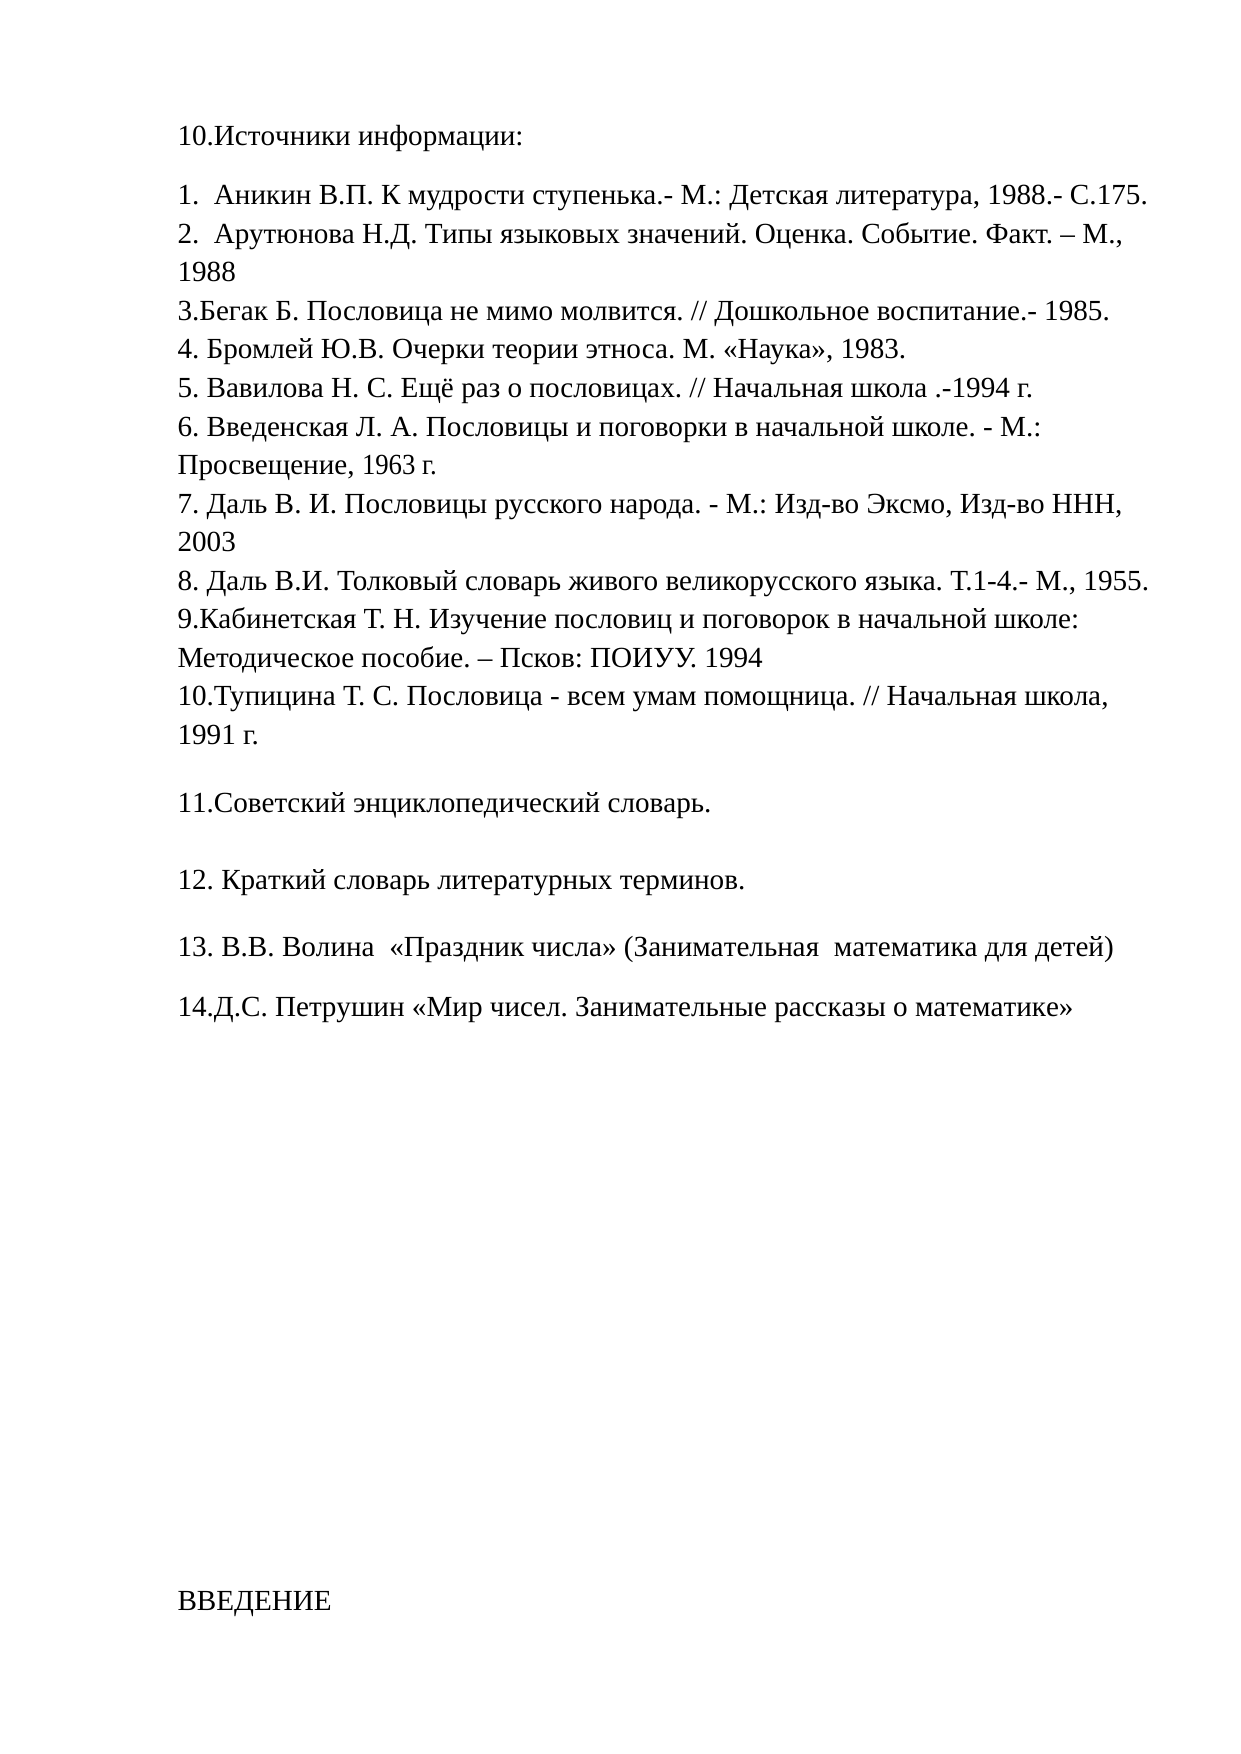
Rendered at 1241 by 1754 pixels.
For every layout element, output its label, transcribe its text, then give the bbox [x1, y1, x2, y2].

text 10.Источники информации: [177, 118, 1152, 152]
text 14.Д.С. Петрушин «Мир чисел. Занимательные рассказы о математике» [177, 989, 1152, 1022]
text ВВЕДЕНИЕ [177, 1583, 1152, 1616]
text 4. Бромлей Ю.В. Очерки теории этноса. М. «Наука», 1983. [177, 332, 1152, 365]
text 7. Даль В. И. Пословицы русского народа. - М.: Изд-во Эксмо, Изд-во ННН, 2003 [177, 486, 1152, 558]
text 2. Арутюнова Н.Д. Типы языковых значений. Оценка. Событие. Факт. – М., 1988 [177, 216, 1152, 288]
list 12. Краткий словарь литературных терминов. [177, 862, 1152, 895]
text 1. Аникин В.П. К мудрости ступенька.- М.: Детская литература, 1988.- С.175. [177, 177, 1152, 211]
text 10.Тупицина Т. С. Пословица - всем умам помощница. // Начальная школа, 1991 г. [177, 678, 1152, 751]
text 9.Кабинетская Т. Н. Изучение пословиц и поговорок в начальной школе: Методическое пособие. – Псков: ПОИУУ. 1994 [177, 601, 1152, 673]
text 5. Вавилова Н. С. Ещё раз о пословицах. // Начальная школа .-1994 г. [177, 370, 1152, 404]
text 6. Введенская Л. А. Пословицы и поговорки в начальной школе. - М.: Просвещение, 1963 г. [177, 409, 1152, 481]
text 8. Даль В.И. Толковый словарь живого великорусского языка. Т.1-4.- М., 1955. [177, 563, 1152, 596]
text 3.Бегак Б. Пословица не мимо молвится. // Дошкольное воспитание.- 1985. [177, 293, 1152, 327]
text 13. В.В. Волина «Праздник числа» (Занимательная математика для детей) [177, 929, 1152, 963]
list 11.Советский энциклопедический словарь. [177, 785, 1152, 818]
